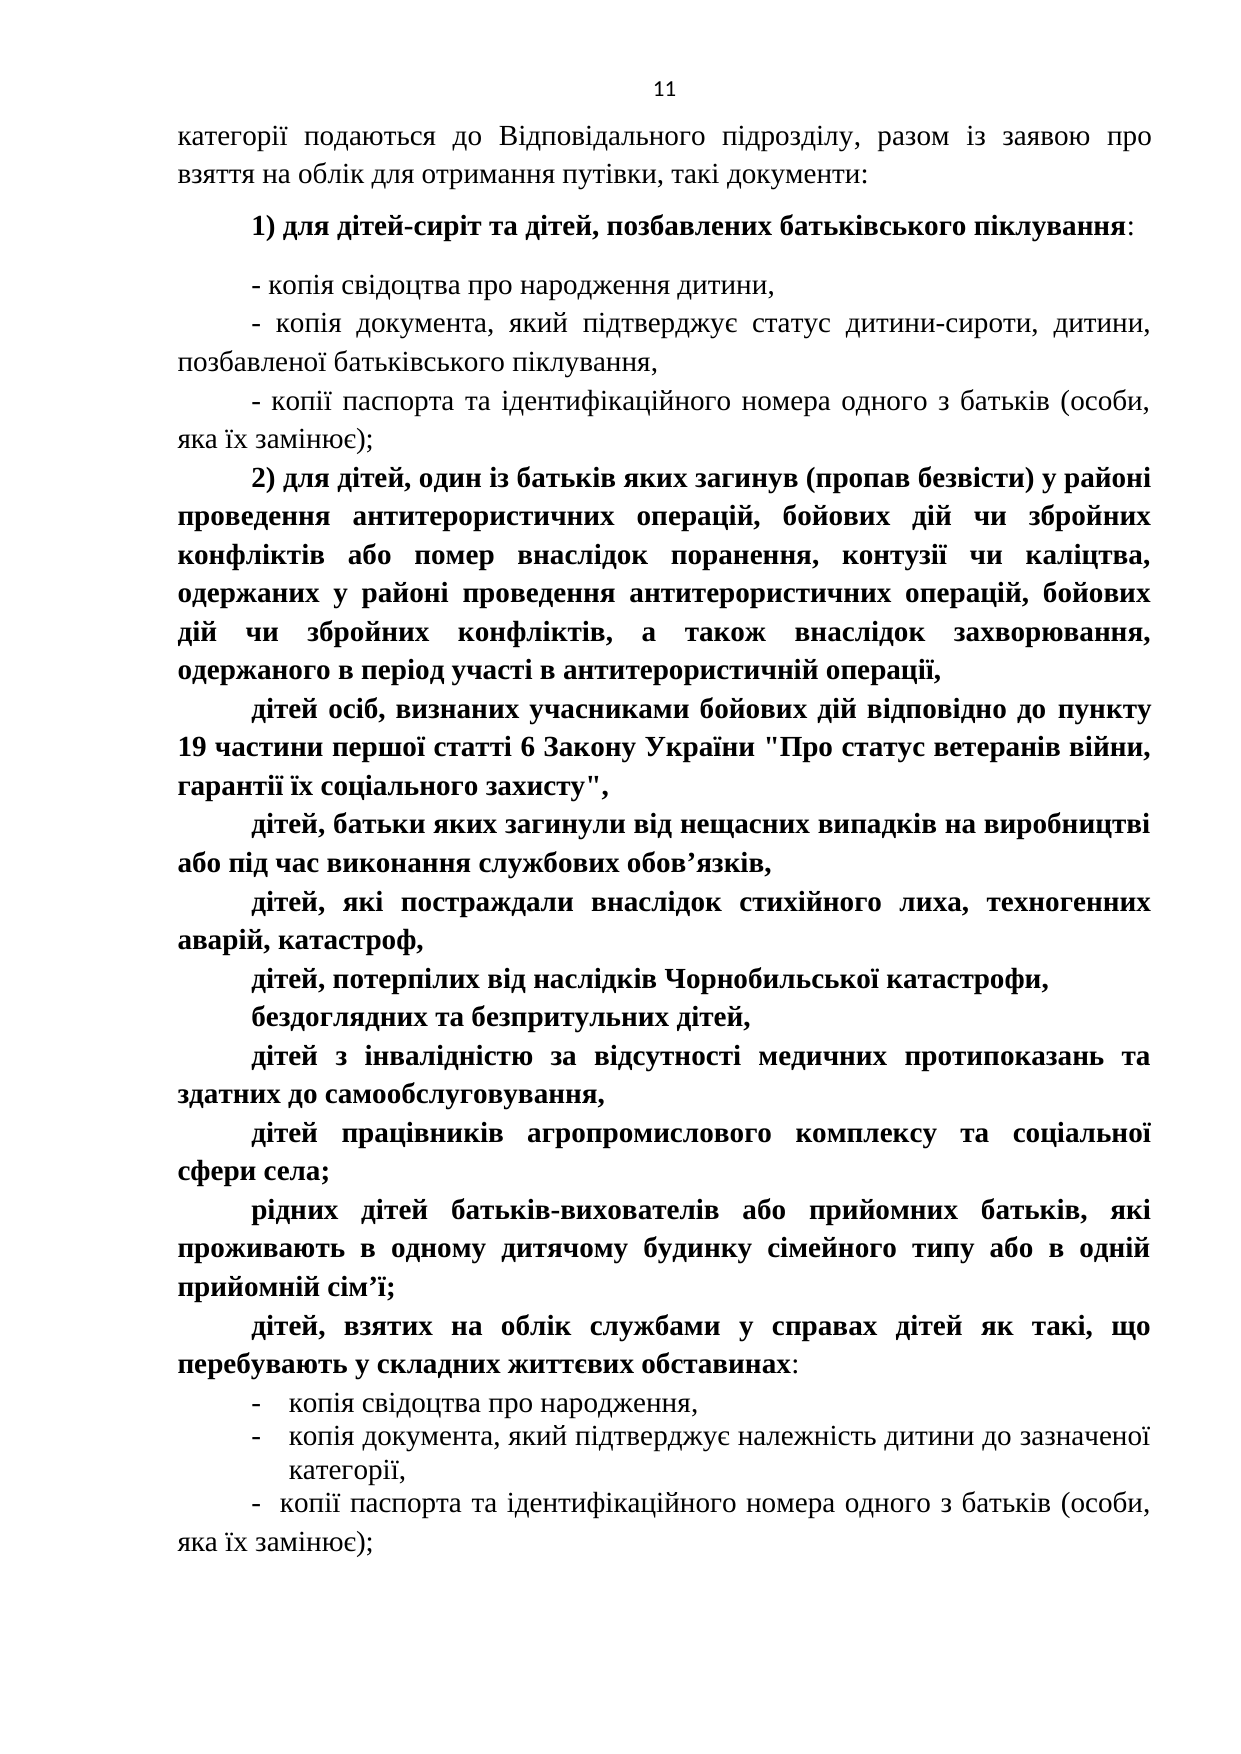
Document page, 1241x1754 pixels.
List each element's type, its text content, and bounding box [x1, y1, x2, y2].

text 2) для дітей, один із батьків яких загинув (пропав безвісти) у районі проведення антитерористичних операцій, бойових дій чи збройних конфліктів або помер внаслідок поранення, контузії чи каліцтва, одержаних у районі проведення антитерористичних операцій, бойових дій чи збройних конфліктів, а також внаслідок захворювання, одержаного в період участі в антитерористичній операції, [177, 460, 1152, 686]
text дітей з інвалідністю за відсутності медичних протипоказань та здатних до самообслуговування, [177, 1038, 1152, 1110]
text - копії паспорта та ідентифікаційного номера одного з батьків (особи, яка їх замінює); [177, 1485, 1152, 1557]
text дітей, батьки яких загинули від нещасних випадків на виробництві або під час виконання службових обов’язків, [177, 807, 1152, 879]
text дітей, взятих на облік службами у справах дітей як такі, що перебувають у складних життєвих обставинах: [177, 1308, 1152, 1380]
text бездоглядних та безпритульних дітей, [177, 999, 1152, 1033]
text рідних дітей батьків-вихователів або прийомних батьків, які проживають в одному дитячому будинку сімейного типу або в одній прийомній сім’ї; [177, 1192, 1152, 1303]
list копія свідоцтва про народження, [251, 1385, 1152, 1418]
text - копія документа, який підтверджує статус дитини-сироти, дитини, позбавленої батьківського піклування, [177, 306, 1152, 378]
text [177, 118, 1152, 190]
text дітей, які постраждали внаслідок стихійного лиха, техногенних аварій, катастроф, [177, 884, 1152, 956]
text дітей працівників агропромислового комплексу та соціальної сфери села; [177, 1115, 1152, 1187]
list копія документа, який підтверджує належність дитини до зазначеної категорії, [251, 1418, 1152, 1485]
text дітей, потерпілих від наслідків Чорнобильської катастрофи, [177, 961, 1152, 994]
text дітей осіб, визнаних учасниками бойових дій відповідно до пункту 19 частини першої статті 6 Закону України "Про статус ветеранів війни, гарантії їх соціального захисту", [177, 691, 1152, 802]
text - копія свідоцтва про народження дитини, [177, 267, 1152, 301]
text 1) для дітей-сиріт та дітей, позбавлених батьківського піклування: [177, 208, 1152, 241]
text - копії паспорта та ідентифікаційного номера одного з батьків (особи, яка їх замінює); [177, 383, 1152, 455]
